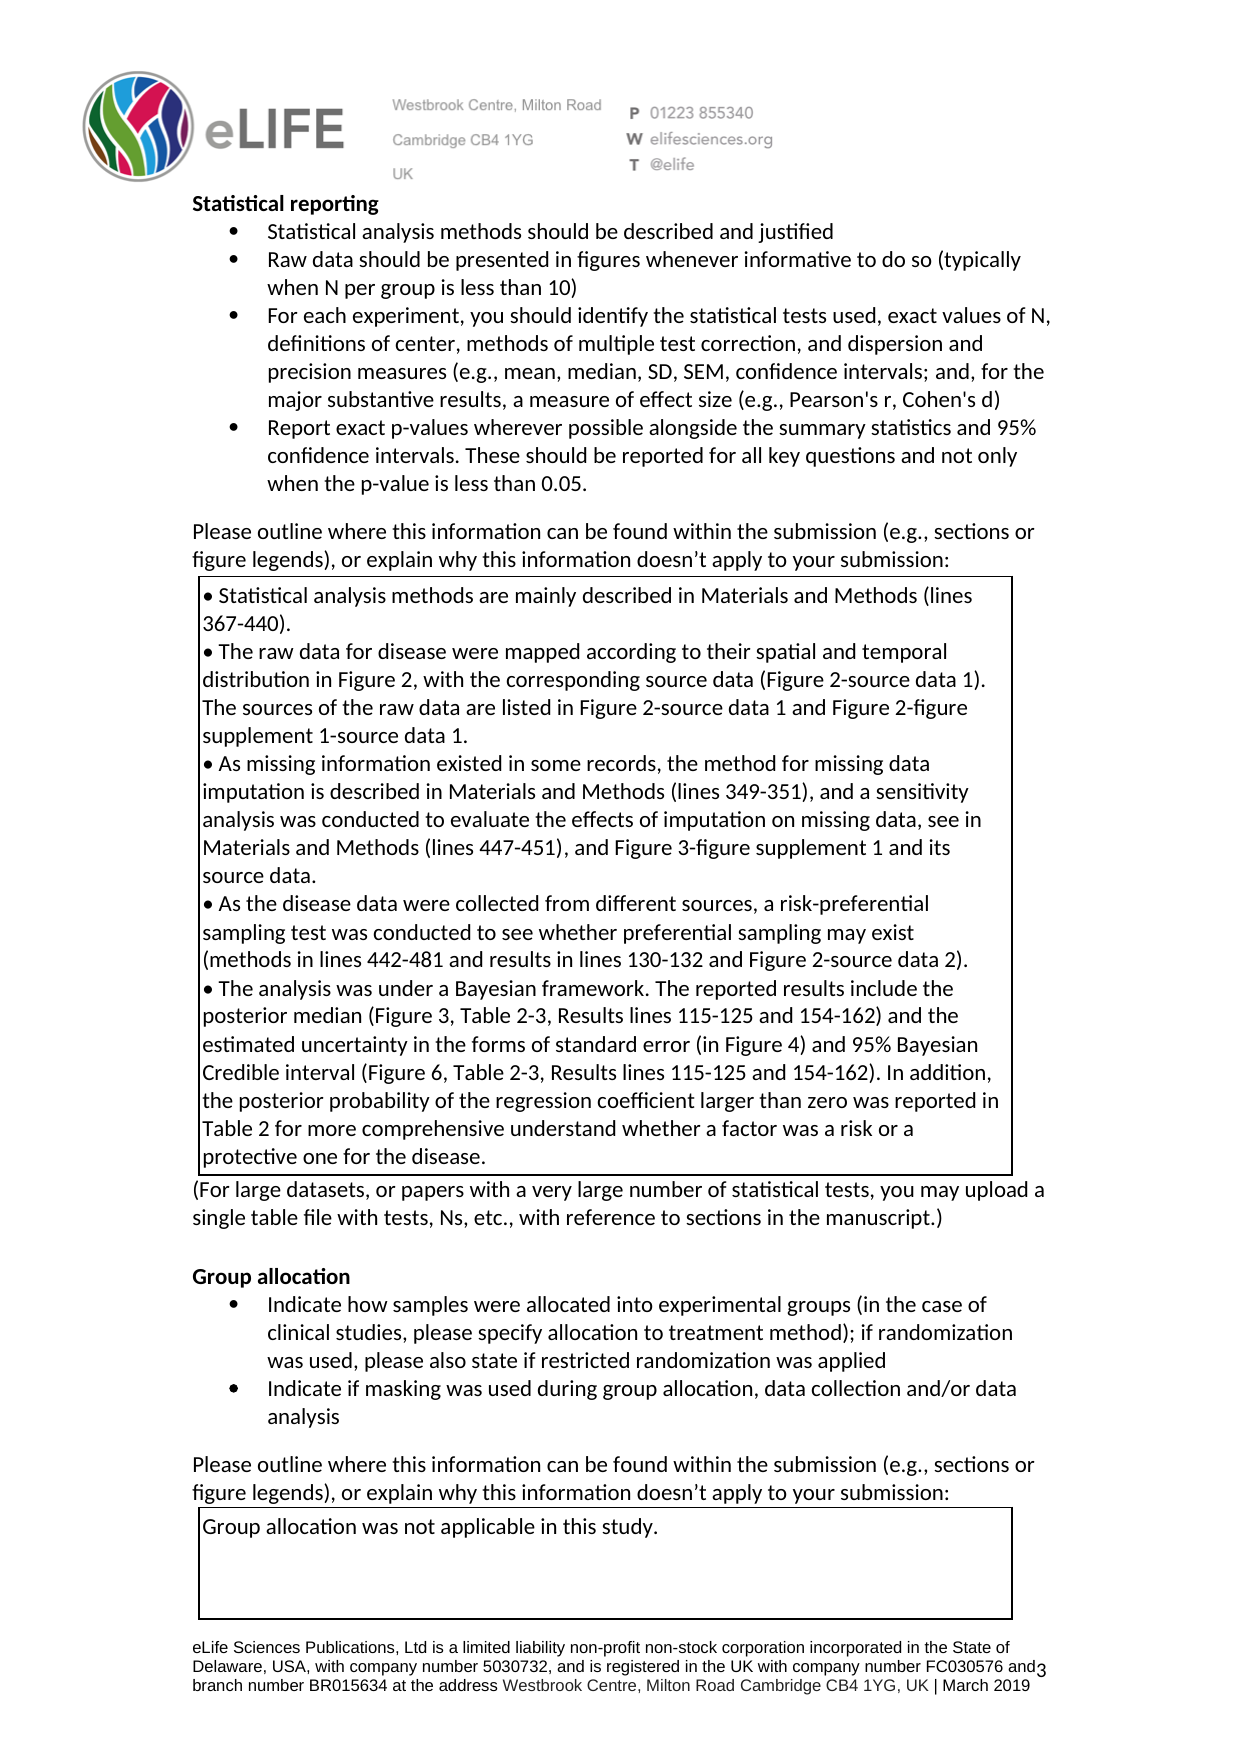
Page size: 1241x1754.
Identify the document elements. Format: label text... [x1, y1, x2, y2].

list Raw data should be presented in figures whenever informative to do so (typically when N per group is less than 10) [229, 245, 1053, 301]
text (For large datasets, or papers with a very large number of statistical tests, you may upload a single table file with tests, Ns, etc., with reference to sections in the manuscript.) [192, 601, 1053, 1232]
text • Statistical analysis methods are mainly described in Materials and Methods (lines 367-440). [200, 579, 1011, 637]
picture [73, 59, 784, 189]
text Please outline where this information can be found within the submission (e.g., sections or figure legends), or explain why this information doesn’t apply to your submission: [192, 1451, 1053, 1507]
text Group allocation [192, 1262, 1053, 1290]
list Indicate if masking was used during group allocation, data collection and/or data analysis [229, 1374, 1053, 1430]
list Statistical analysis methods should be described and justified [229, 217, 1053, 245]
text • The analysis was under a Bayesian framework. The reported results include the posterior median (Figure 3, Table 2-3, Results lines 115-125 and 154-162) and the estimated uncertainty in the forms of standard error (in Figure 4) and 95% Bayesian Credible interval (Figure 6, Table 2-3, Results lines 115-125 and 154-162). In addition, the posterior probability of the regression coefficient larger than zero was reported in Table 2 for more comprehensive understand whether a factor was a risk or a protective one for the disease. [200, 974, 1011, 1172]
text Please outline where this information can be found within the submission (e.g., sections or figure legends), or explain why this information doesn’t apply to your submission: [192, 517, 1053, 573]
list Report exact p-values wherever possible alongside the summary statistics and 95% confidence intervals. These should be reported for all key questions and not only when the p-value is less than 0.05. [229, 413, 1053, 497]
list Indicate how samples were allocated into experimental groups (in the case of clinical studies, please specify allocation to treatment method); if randomization was used, please also state if restricted randomization was applied [229, 1290, 1053, 1374]
text Group allocation was not applicable in this study. [200, 1510, 1011, 1542]
text • The raw data for disease were mapped according to their spatial and temporal distribution in Figure 2, with the corresponding source data (Figure 2-source data 1). The sources of the raw data are listed in Figure 2-source data 1 and Figure 2-figure supplement 1-source data 1. [202, 637, 1009, 749]
list For each experiment, you should identify the statistical tests used, exact values of N, definitions of center, methods of multiple test correction, and dispersion and precision measures (e.g., mean, median, SD, SEM, confidence intervals; and, for the major substantive results, a measure of effect size (e.g., Pearson's r, Cohen's d) [229, 301, 1053, 413]
text • As the disease data were collected from different sources, a risk-preferential sampling test was conducted to see whether preferential sampling may exist (methods in lines 442-481 and results in lines 130-132 and Figure 2-source data 2). [202, 889, 1009, 974]
text • As missing information existed in some records, the method for missing data imputation is described in Materials and Methods (lines 349-351), and a sensitivity analysis was conducted to evaluate the effects of imputation on missing data, see in Materials and Methods (lines 447-451), and Figure 3-figure supplement 1 and its source data. [202, 749, 1009, 889]
text Statistical reporting [192, 189, 1053, 217]
